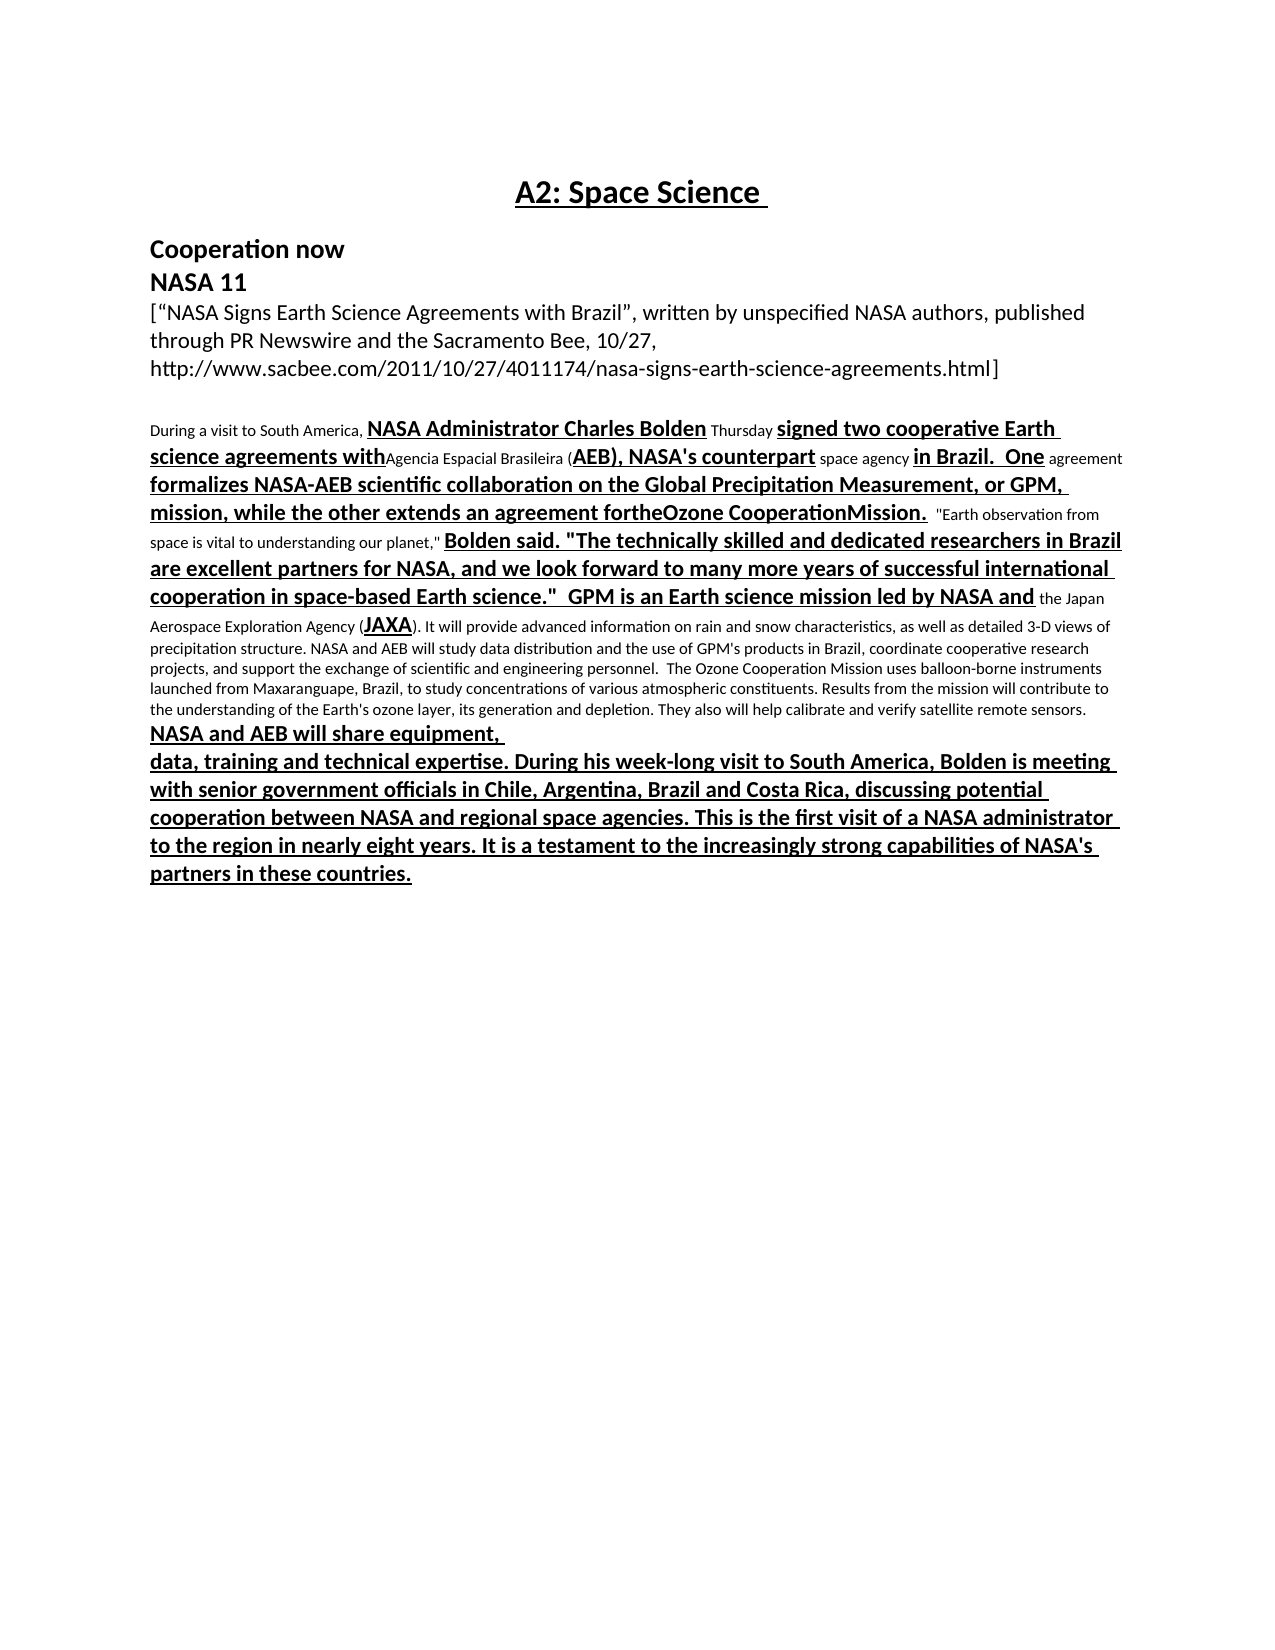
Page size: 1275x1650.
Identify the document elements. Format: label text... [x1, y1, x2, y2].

text NASA 11 [150, 265, 1125, 298]
text Cooperation now [150, 232, 1125, 265]
text data, training and technical expertise. During his week-long visit to South America, Bolden is meeting with senior government officials in Chile, Argentina, Brazil and Costa Rica, discussing potential cooperation between NASA and regional space agencies. This is the first visit of a NASA administrator to the region in nearly eight years. It is a testament to the increasingly strong capabilities of NASA's partners in these countries. [150, 747, 1125, 887]
text [“NASA Signs Earth Science Agreements with Brazil”, written by unspecified NASA authors, published through PR Newswire and the Sacramento Bee, 10/27, http://www.sacbee.com/2011/10/27/4011174/nasa-signs-earth-science-agreements.html] [150, 298, 1125, 382]
text A2: Space Science [150, 171, 1125, 212]
text During a visit to South America, NASA Administrator Charles Bolden Thursday signed two cooperative Earth science agreements withAgencia Espacial Brasileira (AEB), NASA's counterpart space agency in Brazil. One agreement formalizes NASA-AEB scientific collaboration on the Global Precipitation Measurement, or GPM, mission, while the other extends an agreement fortheOzone CooperationMission. "Earth observation from space is vital to understanding our planet," Bolden said. "The technically skilled and dedicated researchers in Brazil are excellent partners for NASA, and we look forward to many more years of successful international cooperation in space-based Earth science." GPM is an Earth science mission led by NASA and the Japan Aerospace Exploration Agency (JAXA). It will provide advanced information on rain and snow characteristics, as well as detailed 3-D views of precipitation structure. NASA and AEB will study data distribution and the use of GPM's products in Brazil, coordinate cooperative research projects, and support the exchange of scientific and engineering personnel. The Ozone Cooperation Mission uses balloon-borne instruments launched from Maxaranguape, Brazil, to study concentrations of various atmospheric constituents. Results from the mission will contribute to the understanding of the Earth's ozone layer, its generation and depletion. They also will help calibrate and verify satellite remote sensors. NASA and AEB will share equipment, [150, 414, 1125, 747]
